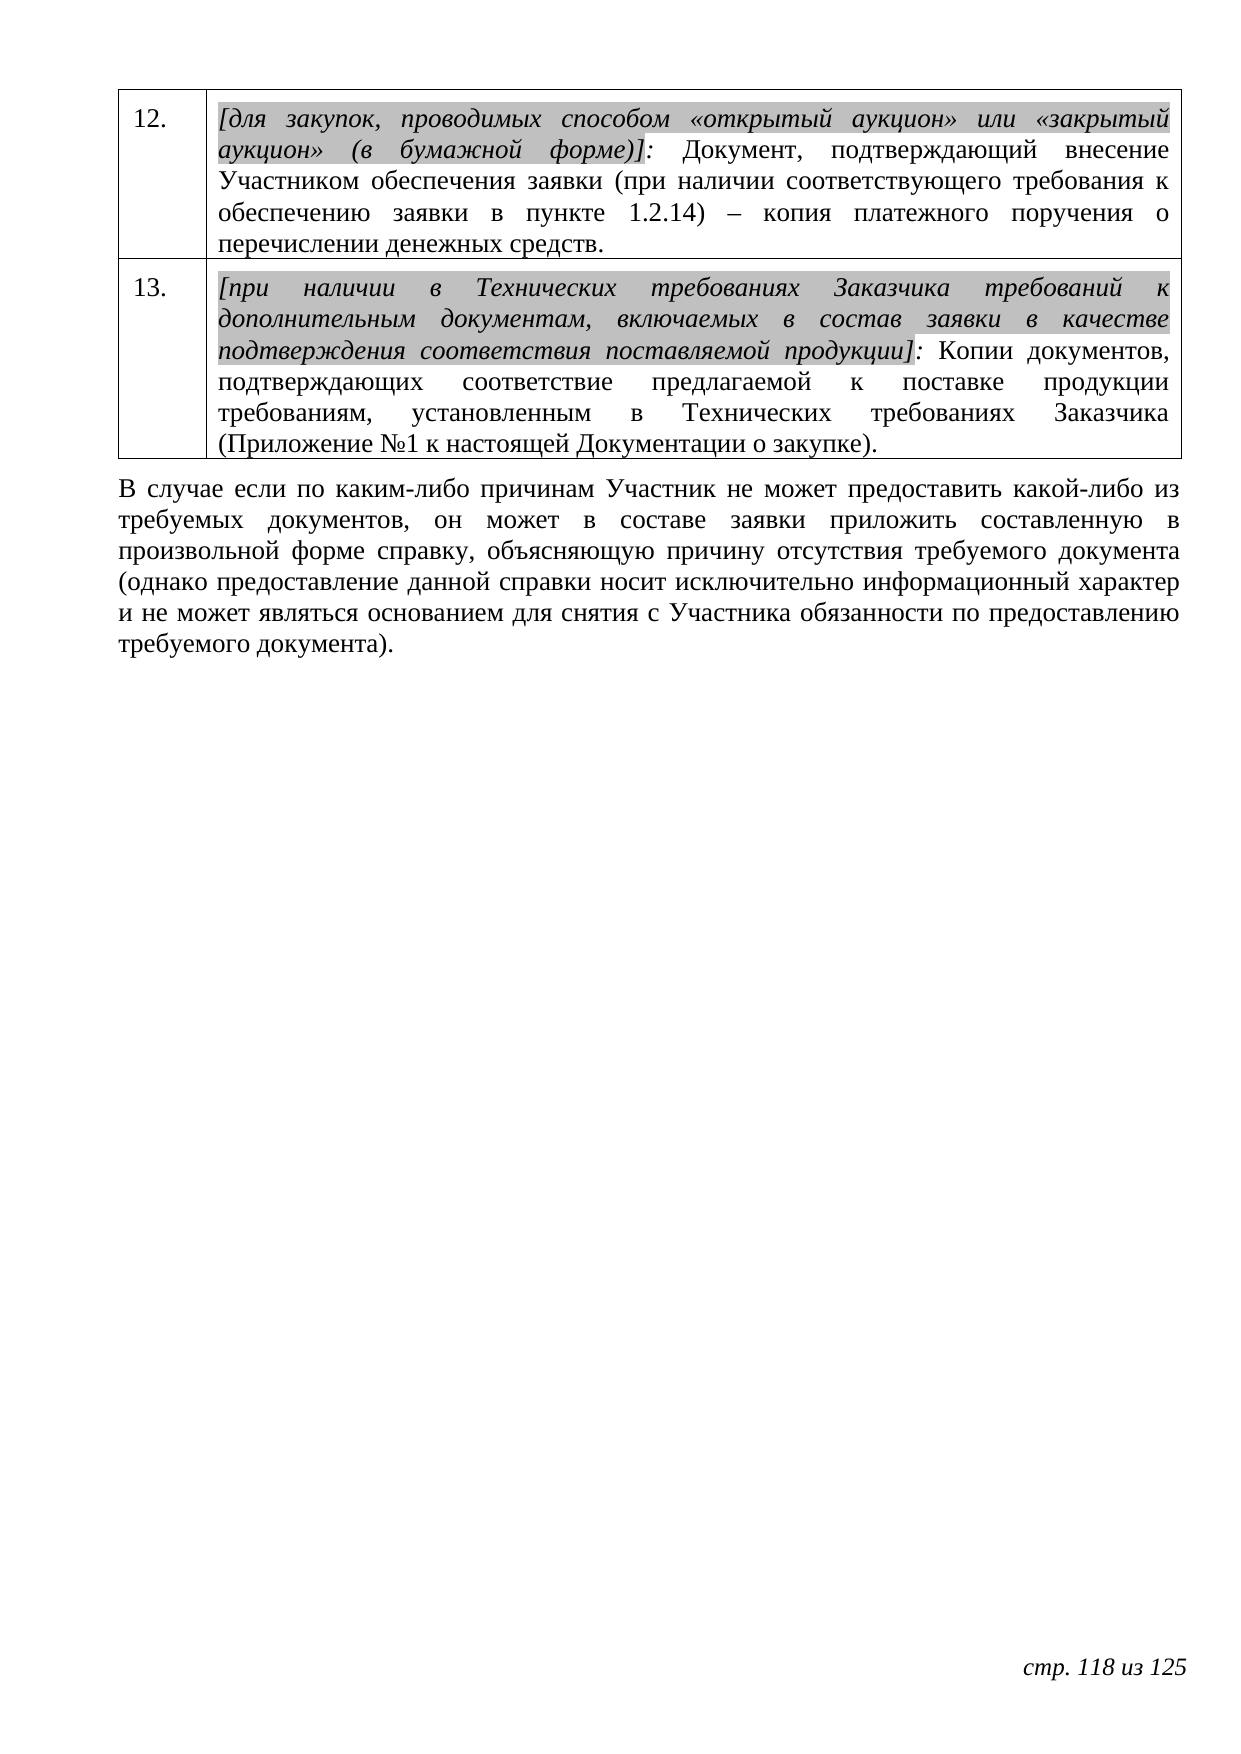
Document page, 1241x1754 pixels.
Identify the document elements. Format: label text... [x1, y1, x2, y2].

table_cell [119, 259, 206, 458]
table_cell [для закупок, проводимых способом «открытый аукцион» или «закрытый аукцион» (в бумажной форме)]: Документ, подтверждающий внесение Участником обеспечения заявки (при наличии соответствующего требования к обеспечению заявки в пункте 1.2.14) – копия платежного поручения о перечислении денежных средств. [207, 90, 1181, 258]
table_cell [при наличии в Технических требованиях Заказчика требований к дополнительным документам, включаемых в состав заявки в качестве подтверждения соответствия поставляемой продукции]: Копии документов, подтверждающих соответствие предлагаемой к поставке продукции требованиям, установленным в Технических требованиях Заказчика (Приложение №1 к настоящей Документации о закупке). [207, 259, 1181, 458]
list В случае если по каким-либо причинам Участник не может предоставить какой-либо из требуемых документов, он может в составе заявки приложить составленную в произвольной форме справку, объясняющую причину отсутствия требуемого документа (однако предоставление данной справки носит исключительно информационный характер и не может являться основанием для снятия с Участника обязанности по предоставлению требуемого документа). [118, 472, 1181, 659]
table_cell [119, 90, 206, 258]
